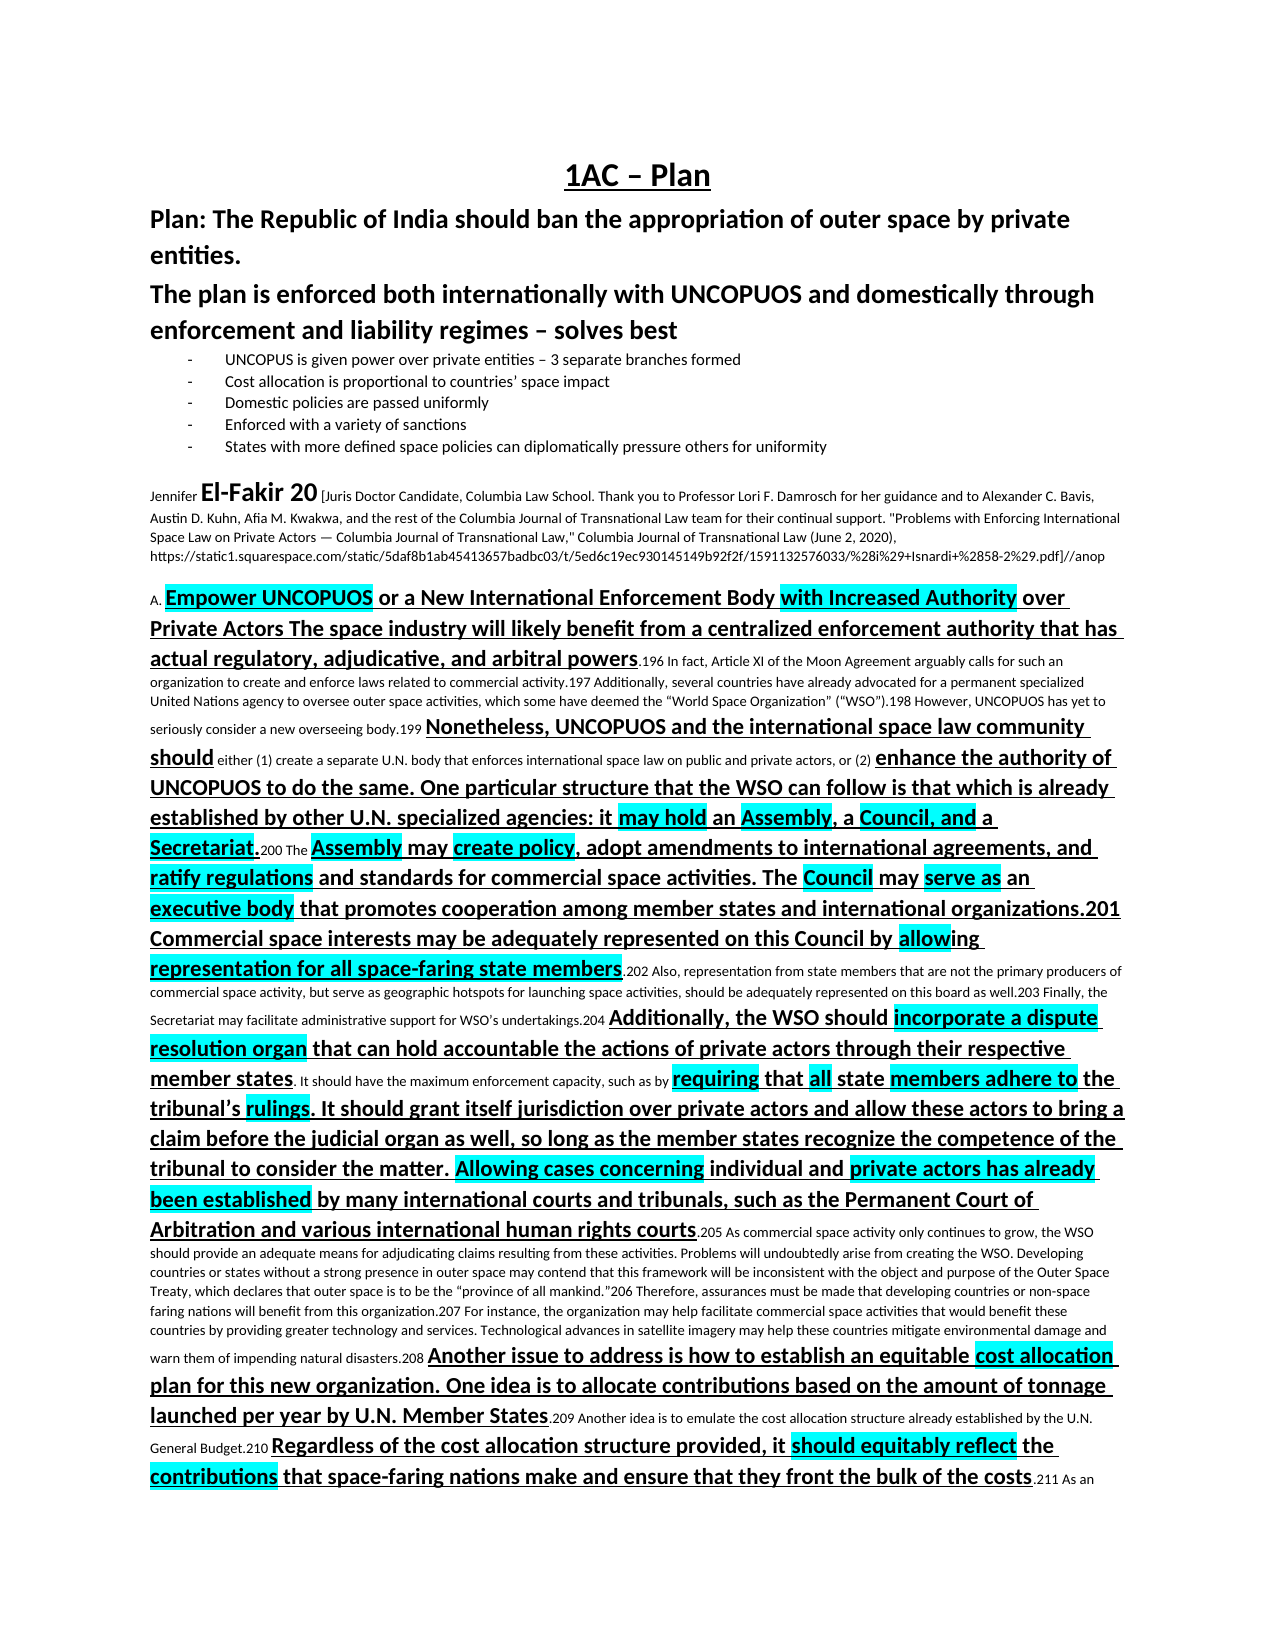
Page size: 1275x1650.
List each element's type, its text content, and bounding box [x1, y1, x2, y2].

list Domestic policies are passed uniformly [187, 393, 1125, 413]
subtitle Plan: The Republic of India should ban the appropriation of outer space by private entities. [150, 202, 1125, 271]
list States with more defined space policies can diplomatically pressure others for uniformity [187, 436, 1125, 457]
subtitle The plan is enforced both internationally with UNCOPUOS and domestically through enforcement and liability regimes – solves best [150, 278, 1125, 346]
list Cost allocation is proportional to countries’ space impact [187, 371, 1125, 391]
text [150, 1120, 1125, 1490]
subtitle 1AC – Plan [150, 154, 1125, 195]
text Jennifer El-Fakir 20 [Juris Doctor Candidate, Columbia Law School. Thank you to Professor Lori F. Damrosch for her guidance and to Alexander C. Bavis, Austin D. Kuhn, Afia M. Kwakwa, and the rest of the Columbia Journal of Transnational Law team for their continual support. "Problems with Enforcing International Space Law on Private Actors — Columbia Journal of Transnational Law," Columbia Journal of Transnational Law (June 2, 2020), https://static1.squarespace.com/static/5daf8b1ab45413657badbc03/t/5ed6c19ec930145149b92f2f/1591132576033/%28i%29+Isnardi+%2858-2%29.pdf]//anop [150, 475, 1125, 566]
list Enforced with a variety of sanctions [187, 414, 1125, 435]
list UNCOPUS is given power over private entities – 3 separate branches formed [187, 349, 1125, 369]
